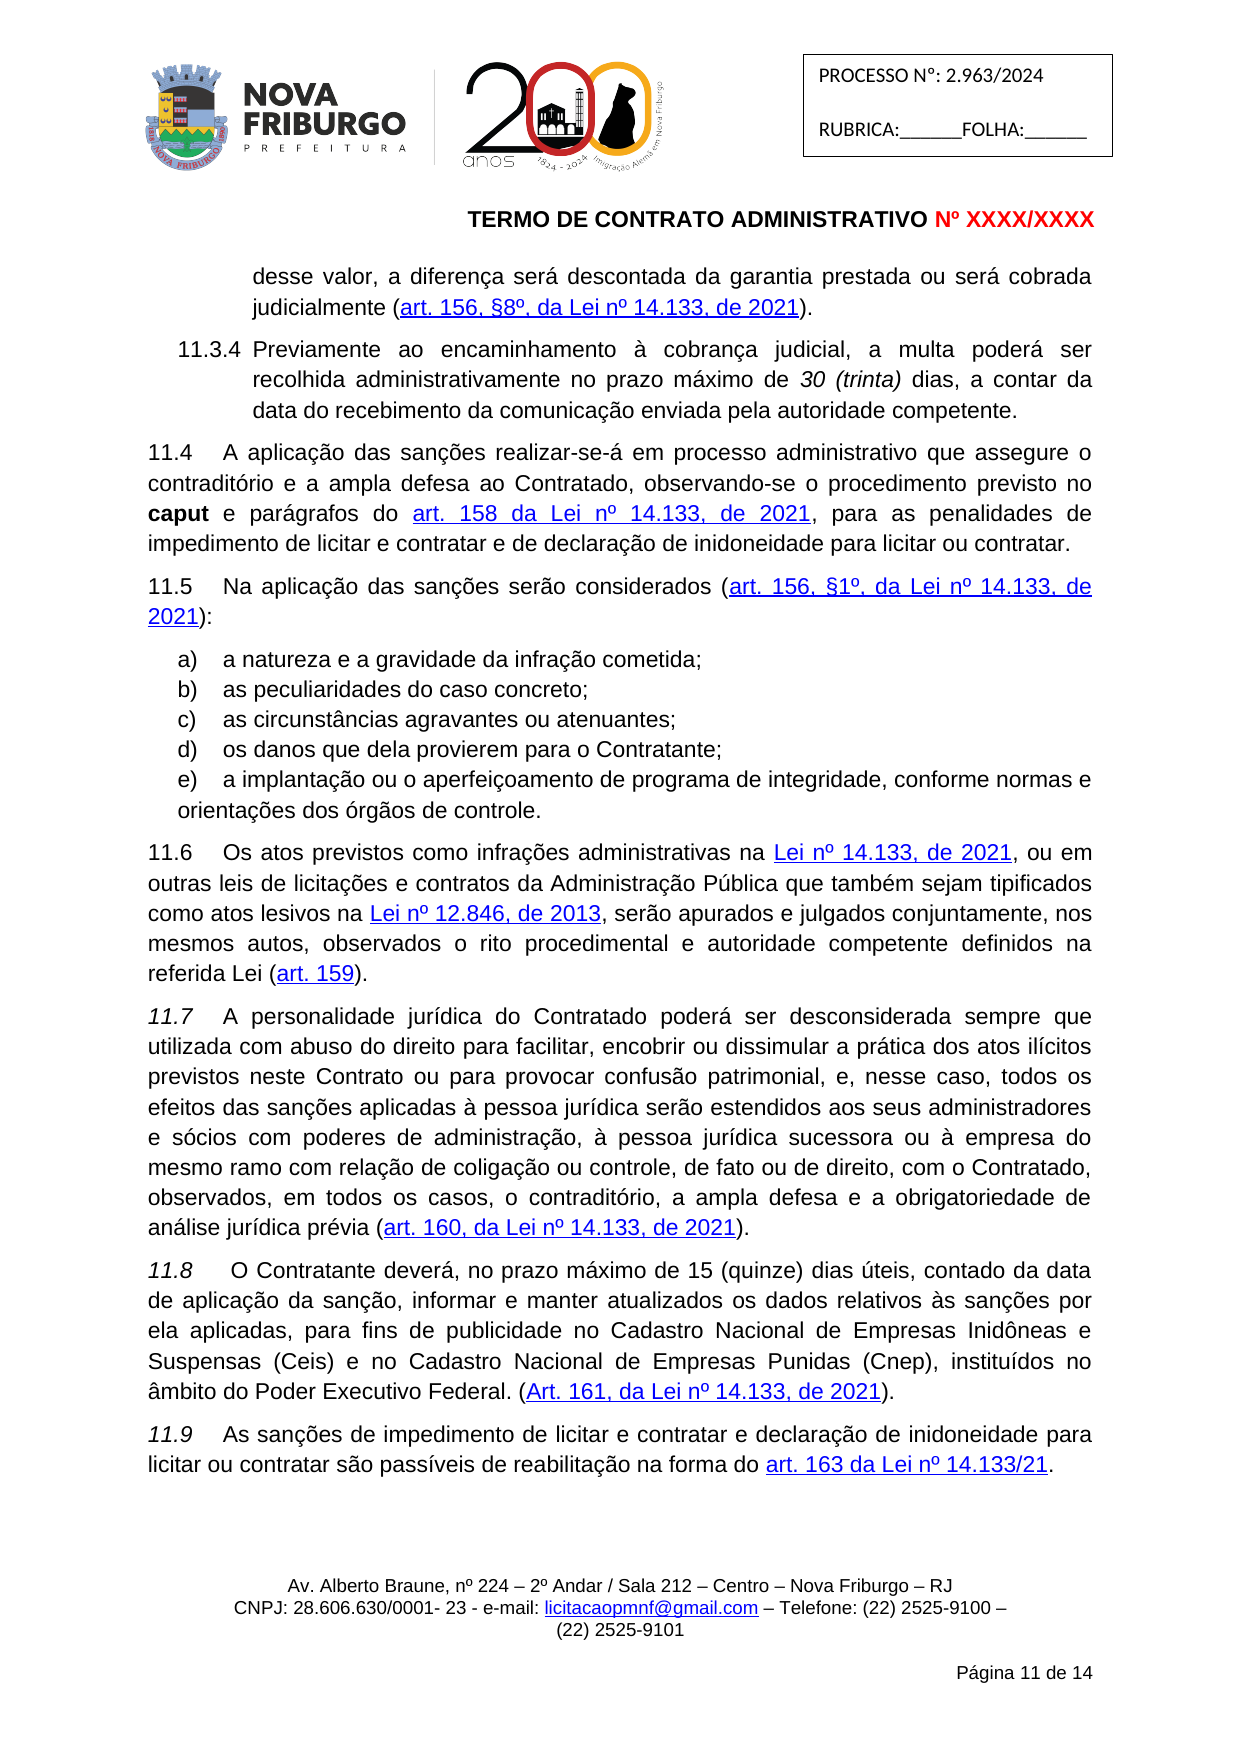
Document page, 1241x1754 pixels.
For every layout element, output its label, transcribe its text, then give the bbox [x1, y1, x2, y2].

list a implantação ou o aperfeiçoamento de programa de integridade, conforme normas e orientações dos órgãos de controle. [177, 766, 1092, 823]
picture [118, 29, 695, 200]
list As sanções de impedimento de licitar e contratar e declaração de inidoneidade para licitar ou contratar são passíveis de reabilitação na forma do art. 163 da Lei nº 14.133/21. [148, 1421, 1092, 1477]
list os danos que dela provierem para o Contratante; [177, 736, 1092, 762]
list Na aplicação das sanções serão considerados (art. 156, §1º, da Lei nº 14.133, de 2021): [148, 573, 1092, 629]
list A aplicação das sanções realizar-se-á em processo administrativo que assegure o contraditório e a ampla defesa ao Contratado, observando-se o procedimento previsto no caput e parágrafos do art. 158 da Lei nº 14.133, de 2021, para as penalidades de impedimento de licitar e contratar e de declaração de inidoneidade para licitar ou contratar. [148, 439, 1092, 556]
list A personalidade jurídica do Contratado poderá ser desconsiderada sempre que utilizada com abuso do direito para facilitar, encobrir ou dissimular a prática dos atos ilícitos previstos neste Contrato ou para provocar confusão patrimonial, e, nesse caso, todos os efeitos das sanções aplicadas à pessoa jurídica serão estendidos aos seus administradores e sócios com poderes de administração, à pessoa jurídica sucessora ou à empresa do mesmo ramo com relação de coligação ou controle, de fato ou de direito, com o Contratado, observados, em todos os casos, o contraditório, a ampla defesa e a obrigatoriedade de análise jurídica prévia (art. 160, da Lei nº 14.133, de 2021). [148, 1003, 1092, 1241]
list a natureza e a gravidade da infração cometida; [177, 646, 1092, 672]
list as peculiaridades do caso concreto; [177, 676, 1092, 702]
list O Contratante deverá, no prazo máximo de 15 (quinze) dias úteis, contado da data de aplicação da sanção, informar e manter atualizados os dados relativos às sanções por ela aplicadas, para fins de publicidade no Cadastro Nacional de Empresas Inidôneas e Suspensas (Ceis) e no Cadastro Nacional de Empresas Punidas (Cnep), instituídos no âmbito do Poder Executivo Federal. (Art. 161, da Lei nº 14.133, de 2021). [148, 1257, 1092, 1404]
list Previamente ao encaminhamento à cobrança judicial, a multa poderá ser recolhida administrativamente no prazo máximo de 30 (trinta) dias, a contar da data do recebimento da comunicação enviada pela autoridade competente. [177, 336, 1092, 423]
list as circunstâncias agravantes ou atenuantes; [177, 706, 1092, 732]
list Os atos previstos como infrações administrativas na Lei nº 14.133, de 2021, ou em outras leis de licitações e contratos da Administração Pública que também sejam tipificados como atos lesivos na Lei nº 12.846, de 2013, serão apurados e julgados conjuntamente, nos mesmos autos, observados o rito procedimental e autoridade competente definidos na referida Lei (art. 159). [148, 839, 1092, 986]
